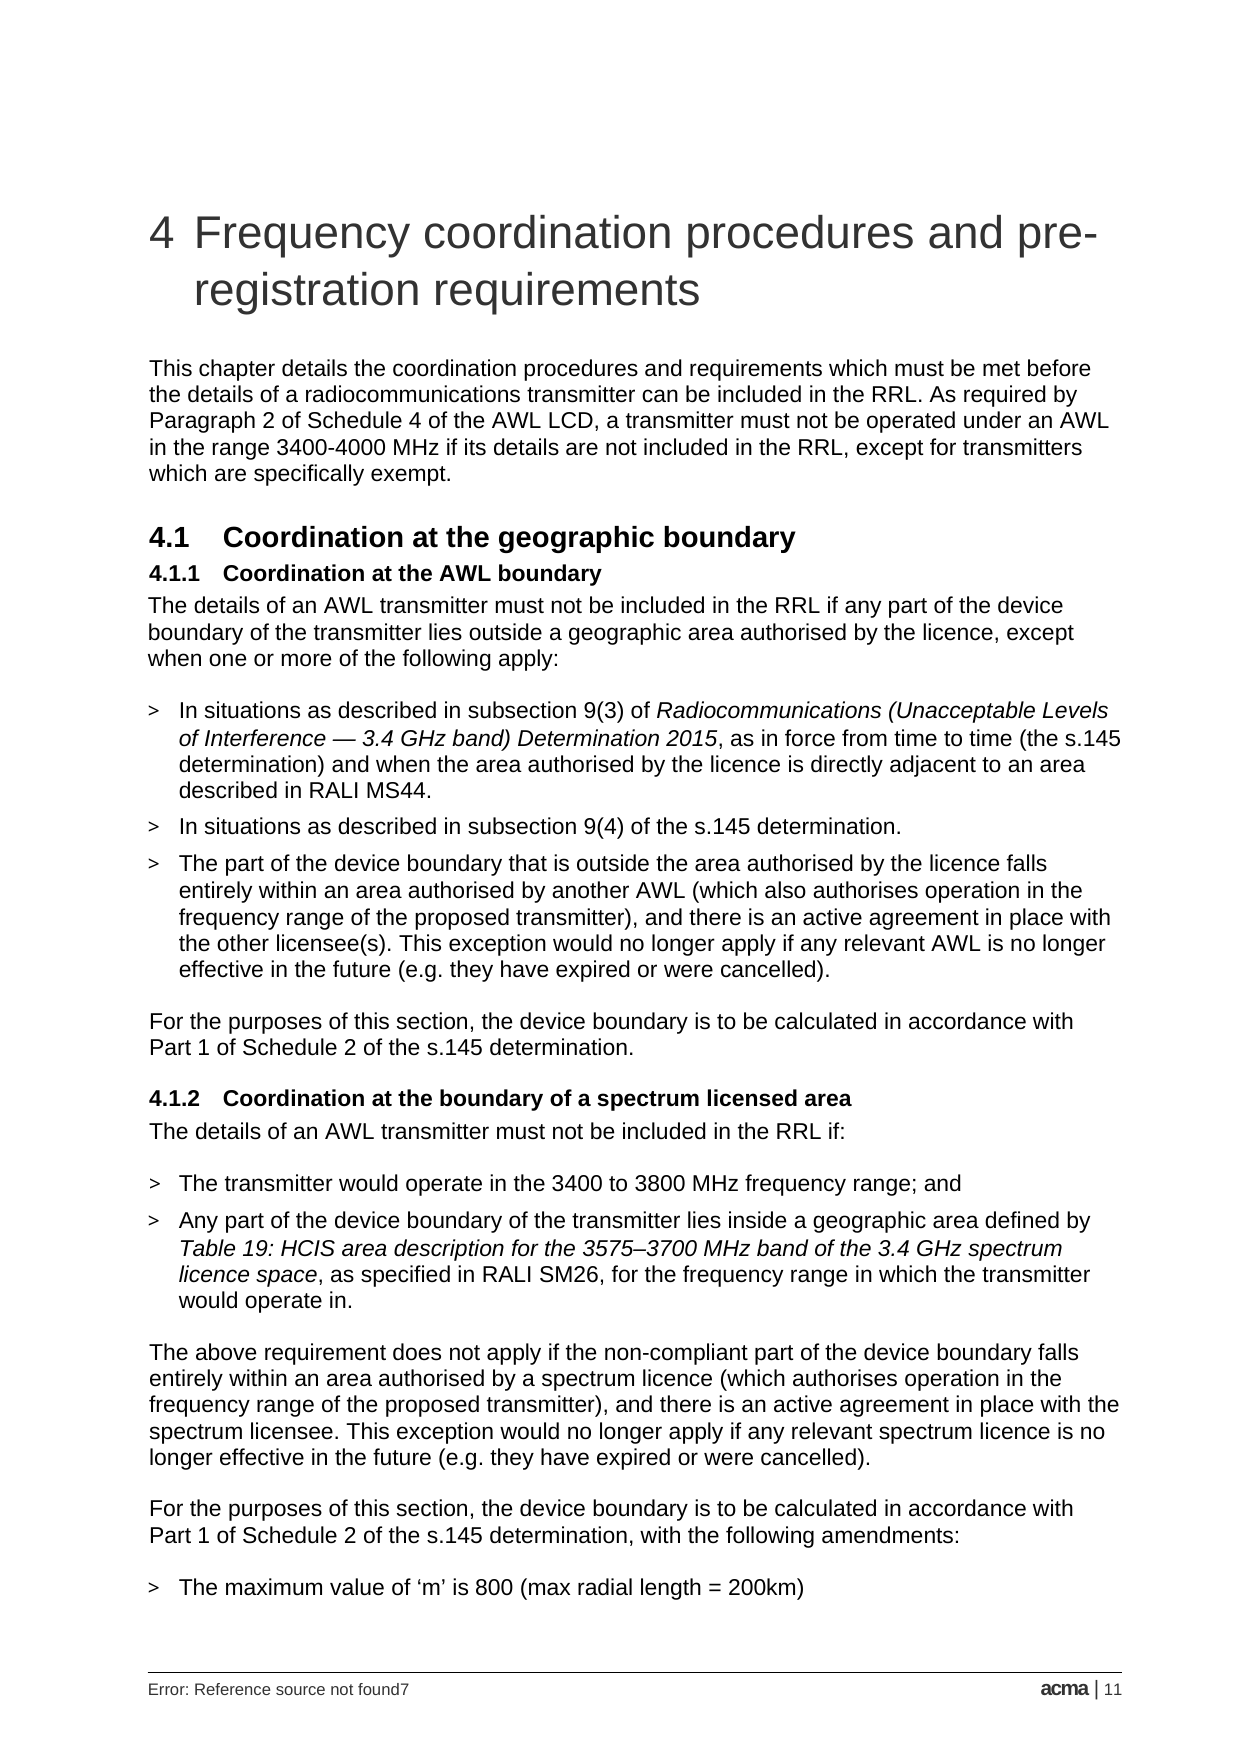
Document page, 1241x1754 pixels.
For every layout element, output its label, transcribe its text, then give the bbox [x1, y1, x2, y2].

subtitle Coordination at the geographic boundary [149, 520, 1122, 553]
list Any part of the device boundary of the transmitter lies inside a geographic area defined by Table 19: HCIS area description for the 3575–3700 MHz band of the 3.4 GHz spectrum licence space, as specified in RALI SM26, for the frequency range in which the transmitter would operate in. [148, 1206, 1122, 1314]
list In situations as described in subsection 9(4) of the s.145 determination. [148, 812, 1122, 841]
list The transmitter would operate in the 3400 to 3800 MHz frequency range; and [149, 1169, 1122, 1198]
subtitle Coordination at the AWL boundary [149, 559, 1122, 586]
subtitle Coordination at the boundary of a spectrum licensed area [149, 1085, 1122, 1112]
subtitle Frequency coordination procedures and pre-registration requirements [149, 203, 1122, 317]
text For the purposes of this section, the device boundary is to be calculated in accordance with Part 1 of Schedule 2 of the s.145 determination. [149, 1008, 1122, 1060]
text For the purposes of this section, the device boundary is to be calculated in accordance with Part 1 of Schedule 2 of the s.145 determination, with the following amendments: [149, 1495, 1122, 1548]
list The part of the device boundary that is outside the area authorised by the licence falls entirely within an area authorised by another AWL (which also authorises operation in the frequency range of the proposed transmitter), and there is an active agreement in place with the other licensee(s). This exception would no longer apply if any relevant AWL is no longer effective in the future (e.g. they have expired or were cancelled). [148, 849, 1122, 983]
text This chapter details the coordination procedures and requirements which must be met before the details of a radiocommunications transmitter can be included in the RRL. As required by Paragraph 2 of Schedule 4 of the AWL LCD, a transmitter must not be operated under an AWL in the range 3400-4000 MHz if its details are not included in the RRL, except for transmitters which are specifically exempt. [149, 355, 1122, 486]
text The details of an AWL transmitter must not be included in the RRL if: [149, 1118, 1122, 1144]
list In situations as described in subsection 9(3) of Radiocommunications (Unacceptable Levels of Interference — 3.4 GHz band) Determination 2015, as in force from time to time (the s.145 determination) and when the area authorised by the licence is directly adjacent to an area described in RALI MS44. [148, 696, 1122, 804]
list The maximum value of ‘m’ is 800 (max radial length = 200km) [148, 1573, 1122, 1602]
text The details of an AWL transmitter must not be included in the RRL if any part of the device boundary of the transmitter lies outside a geographic area authorised by the licence, except when one or more of the following apply: [148, 592, 1122, 671]
text The above requirement does not apply if the non-compliant part of the device boundary falls entirely within an area authorised by a spectrum licence (which authorises operation in the frequency range of the proposed transmitter), and there is an active agreement in place with the spectrum licensee. This exception would no longer apply if any relevant spectrum licence is no longer effective in the future (e.g. they have expired or were cancelled). [149, 1339, 1122, 1470]
